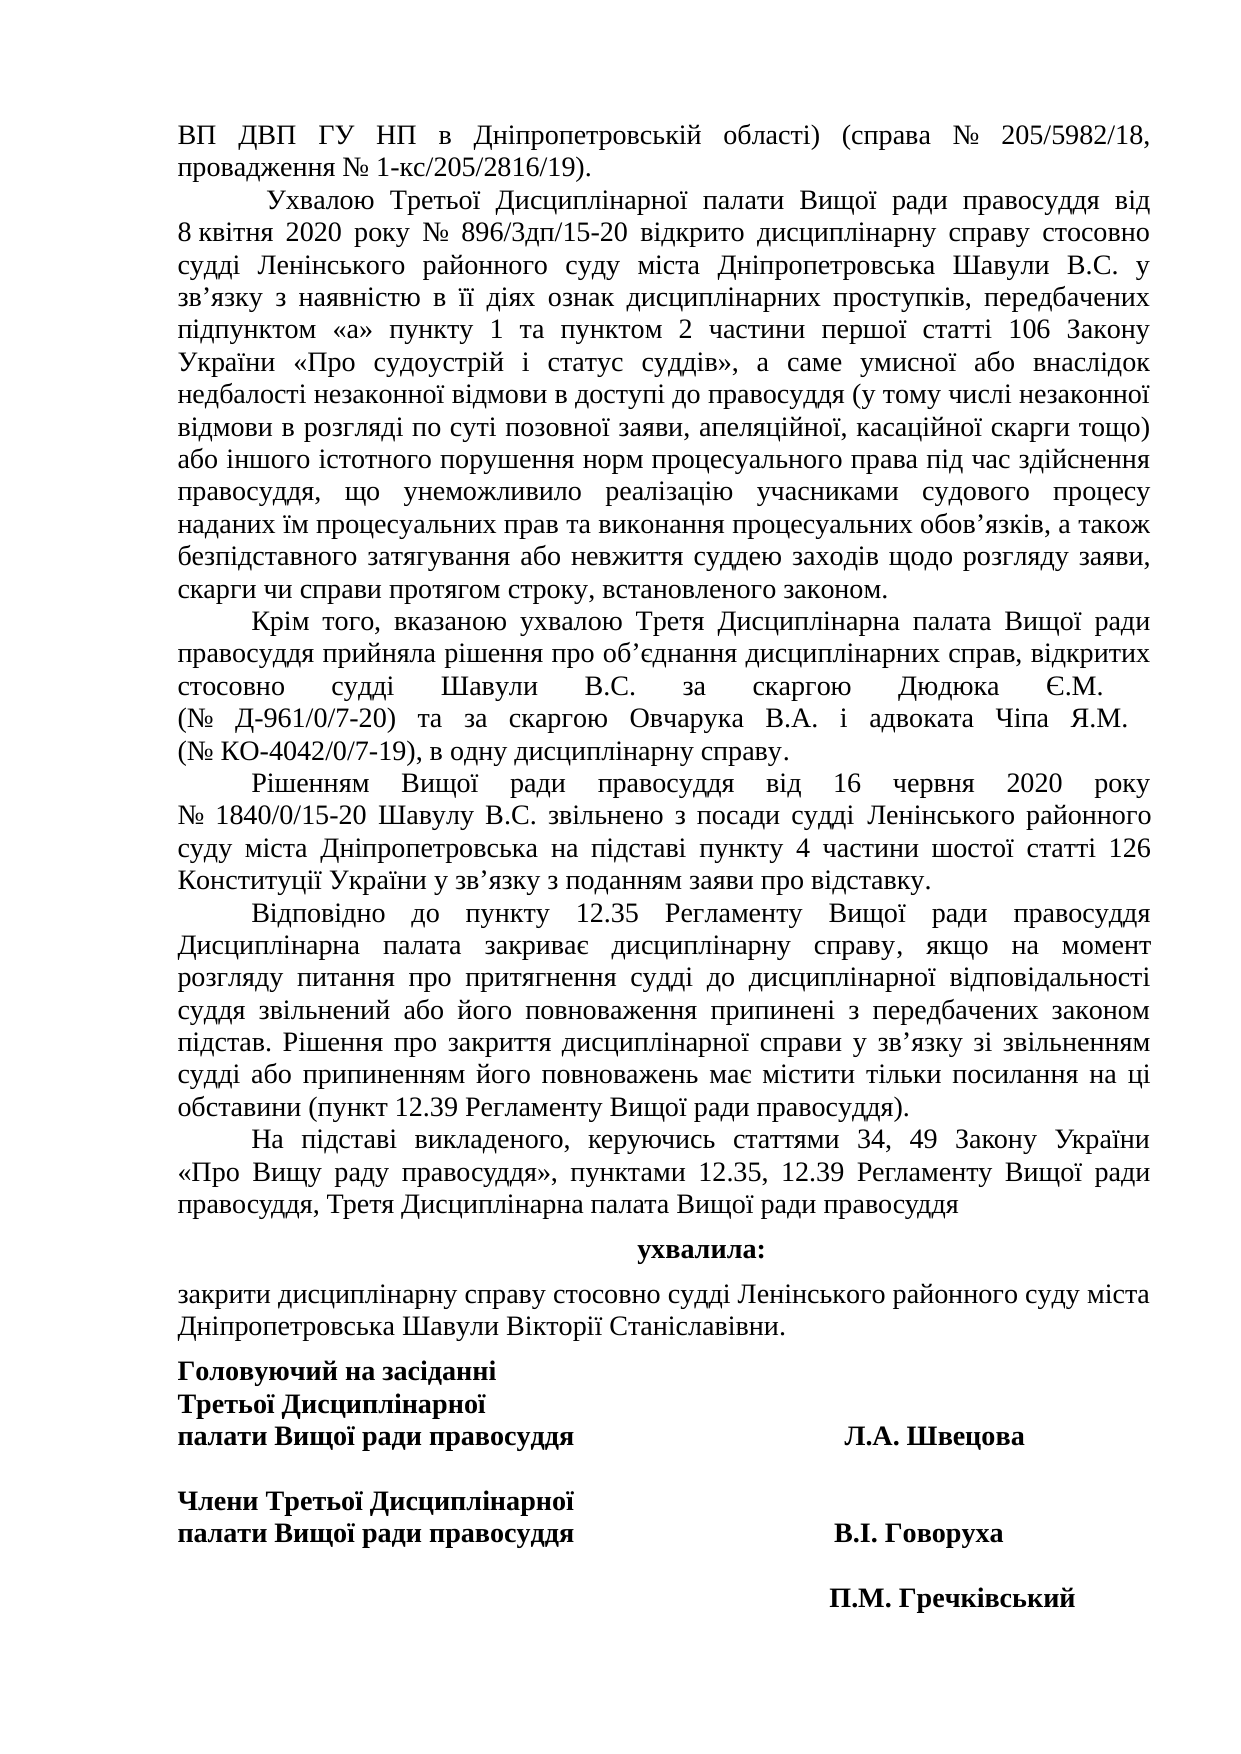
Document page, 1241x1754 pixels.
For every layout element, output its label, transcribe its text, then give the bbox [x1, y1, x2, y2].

text Відповідно до пункту 12.35 Регламенту Вищої ради правосуддя Дисциплінарна палата закриває дисциплінарну справу, якщо на момент розгляду питання про притягнення судді до дисциплінарної відповідальності суддя звільнений або його повноваження припинені з передбачених законом підстав. Рішення про закриття дисциплінарної справи у зв’язку зі звільненням судді або припиненням його повноважень має містити тільки посилання на ці обставини (пункт 12.39 Регламенту Вищої ради правосуддя). [177, 896, 1152, 1122]
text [177, 118, 1152, 183]
text П.М. Гречківський [177, 1581, 1152, 1613]
text палати Вищої ради правосуддя Л.А. Швецова [177, 1419, 1152, 1451]
text Ухвалою Третьої Дисциплінарної палати Вищої ради правосуддя від 8 квітня 2020 року № 896/3дп/15-20 відкрито дисциплінарну справу стосовно судді Ленінського районного суду міста Дніпропетровська Шавули В.С. у зв’язку з наявністю в її діях ознак дисциплінарних проступків, передбачених підпунктом «а» пункту 1 та пунктом 2 частини першої статті 106 Закону України «Про судоустрій і статус суддів», а саме умисної або внаслідок недбалості незаконної відмови в доступі до правосуддя (у тому числі незаконної відмови в розгляді по суті позовної заяви, апеляційної, касаційної скарги тощо) або іншого істотного порушення норм процесуального права під час здійснення правосуддя, що унеможливило реалізацію учасниками судового процесу наданих їм процесуальних прав та виконання процесуальних обов’язків, а також безпідставного затягування або невжиття суддею заходів щодо розгляду заяви, скарги чи справи протягом строку, встановленого законом. [177, 183, 1152, 604]
text ухвалила: [177, 1232, 1152, 1264]
text На підставі викладеного, керуючись статтями 34, 49 Закону України «Про Вищу раду правосуддя», пунктами 12.35, 12.39 Регламенту Вищої ради правосуддя, Третя Дисциплінарна палата Вищої ради правосуддя [177, 1122, 1152, 1219]
text Крім того, вказаною ухвалою Третя Дисциплінарна палата Вищої ради правосуддя прийняла рішення про об’єднання дисциплінарних справ, відкритих стосовно судді Шавули В.С. за скаргою Дюдюка Є.М. (№ Д-961/0/7-20) та за скаргою Овчарука В.А. і адвоката Чіпа Я.М. (№ КО-4042/0/7-19), в одну дисциплінарну справу. [177, 604, 1152, 766]
text палати Вищої ради правосуддя В.І. Говоруха [177, 1516, 1152, 1549]
text закрити дисциплінарну справу стосовно судді Ленінського районного суду міста Дніпропетровська Шавули Вікторії Станіславівни. [177, 1277, 1152, 1342]
text Головуючий на засіданні [177, 1354, 1152, 1387]
text Третьої Дисциплінарної [177, 1387, 1152, 1419]
text Члени Третьої Дисциплінарної [177, 1484, 1152, 1516]
text Рішенням Вищої ради правосуддя від 16 червня 2020 року № 1840/0/15-20 Шавулу В.С. звільнено з посади судді Ленінського районного суду міста Дніпропетровська на підставі пункту 4 частини шостої статті 126 Конституції України у зв’язку з поданням заяви про відставку. [177, 766, 1152, 896]
